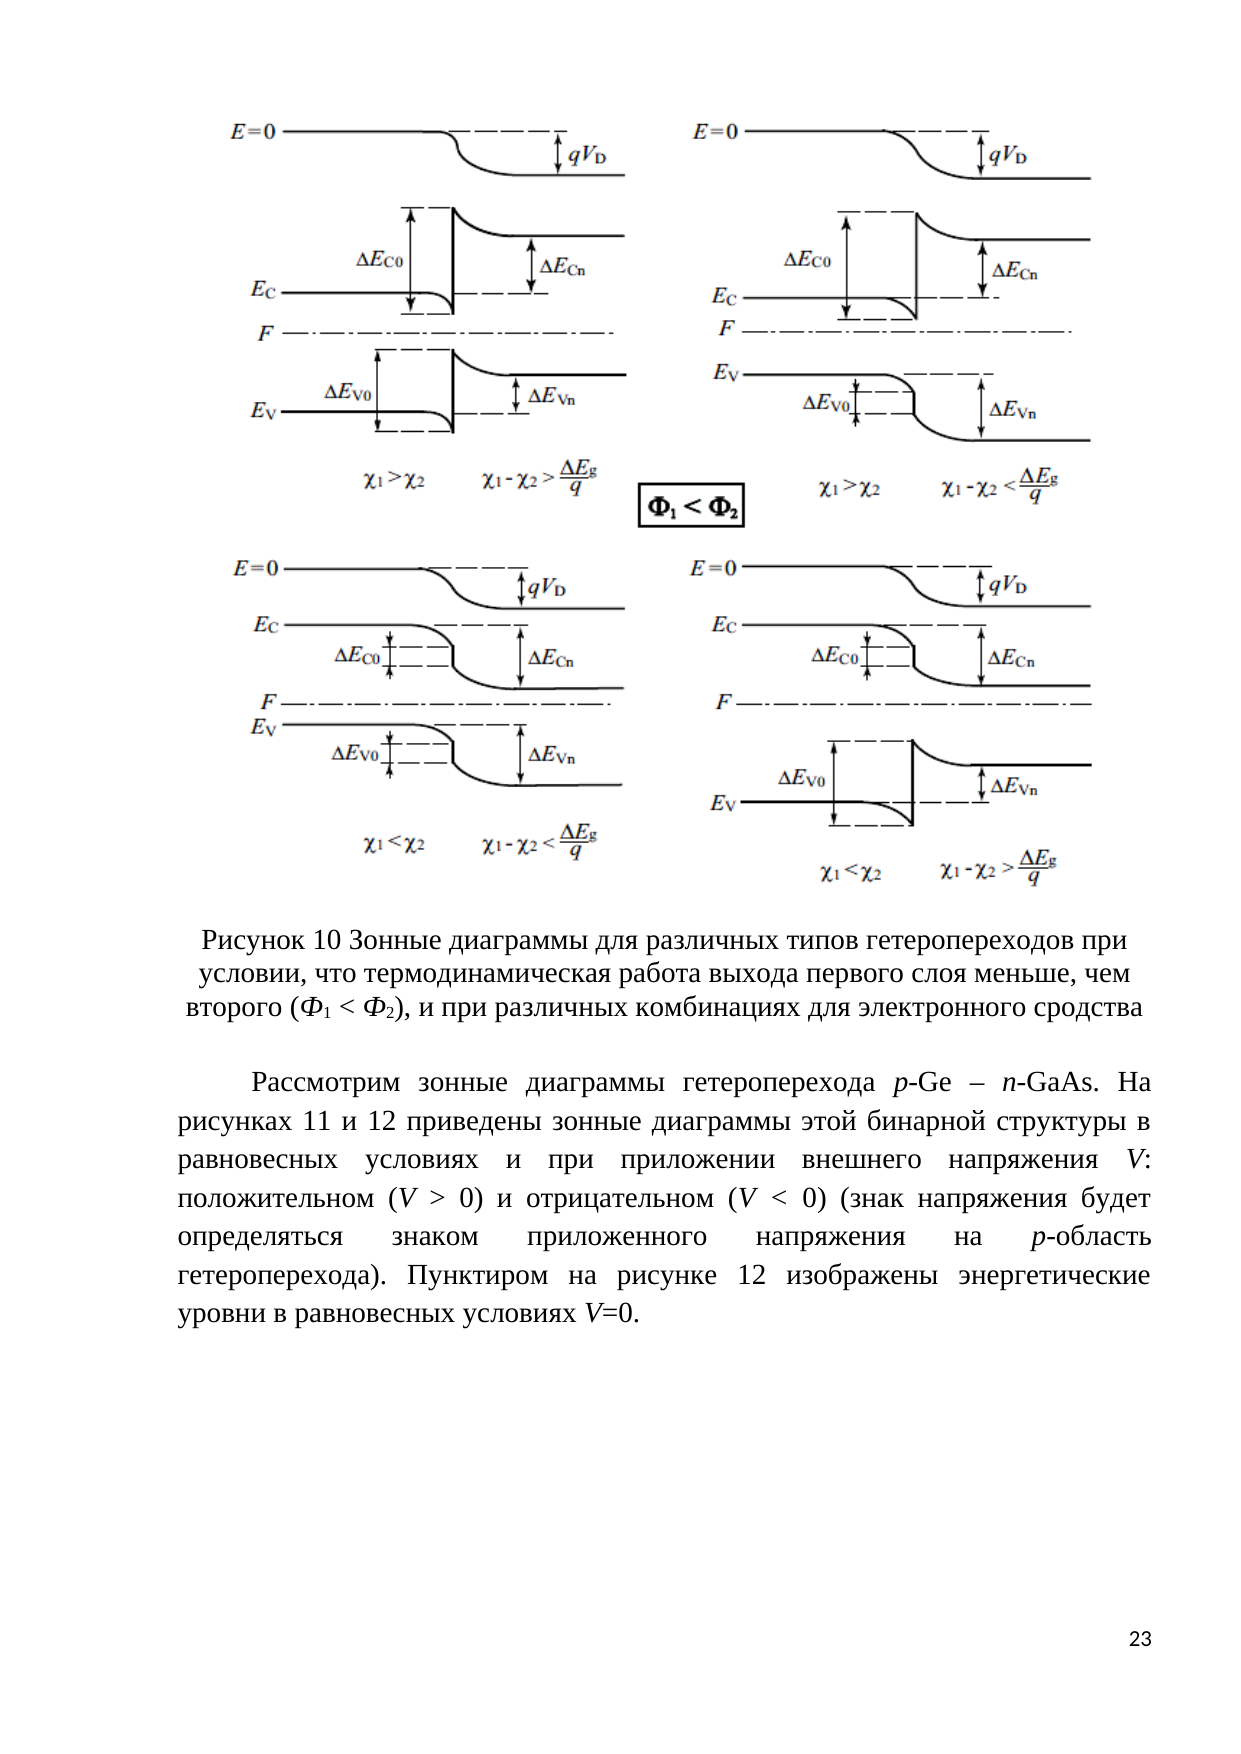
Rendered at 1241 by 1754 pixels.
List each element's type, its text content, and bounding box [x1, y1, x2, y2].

text Рисунок 10 Зонные диаграммы для различных типов гетеропереходов при условии, что термодинамическая работа выхода первого слоя меньше, чем второго (Ф1 < Ф2), и при различных комбинациях для электронного сродства [177, 922, 1152, 1022]
picture [220, 118, 1109, 894]
text Рассмотрим зонные диаграммы гетероперехода p-Ge – n-GaAs. На рисунках 11 и 12 приведены зонные диаграммы этой бинарной структуры в равновесных условиях и при приложении внешнего напряжения V: положительном (V > 0) и отрицательном (V < 0) (знак напряжения будет определяться знаком приложенного напряжения на p-область гетероперехода). Пунктиром на рисунке 12 изображены энергетические уровни в равновесных условиях V=0. [177, 1064, 1152, 1329]
